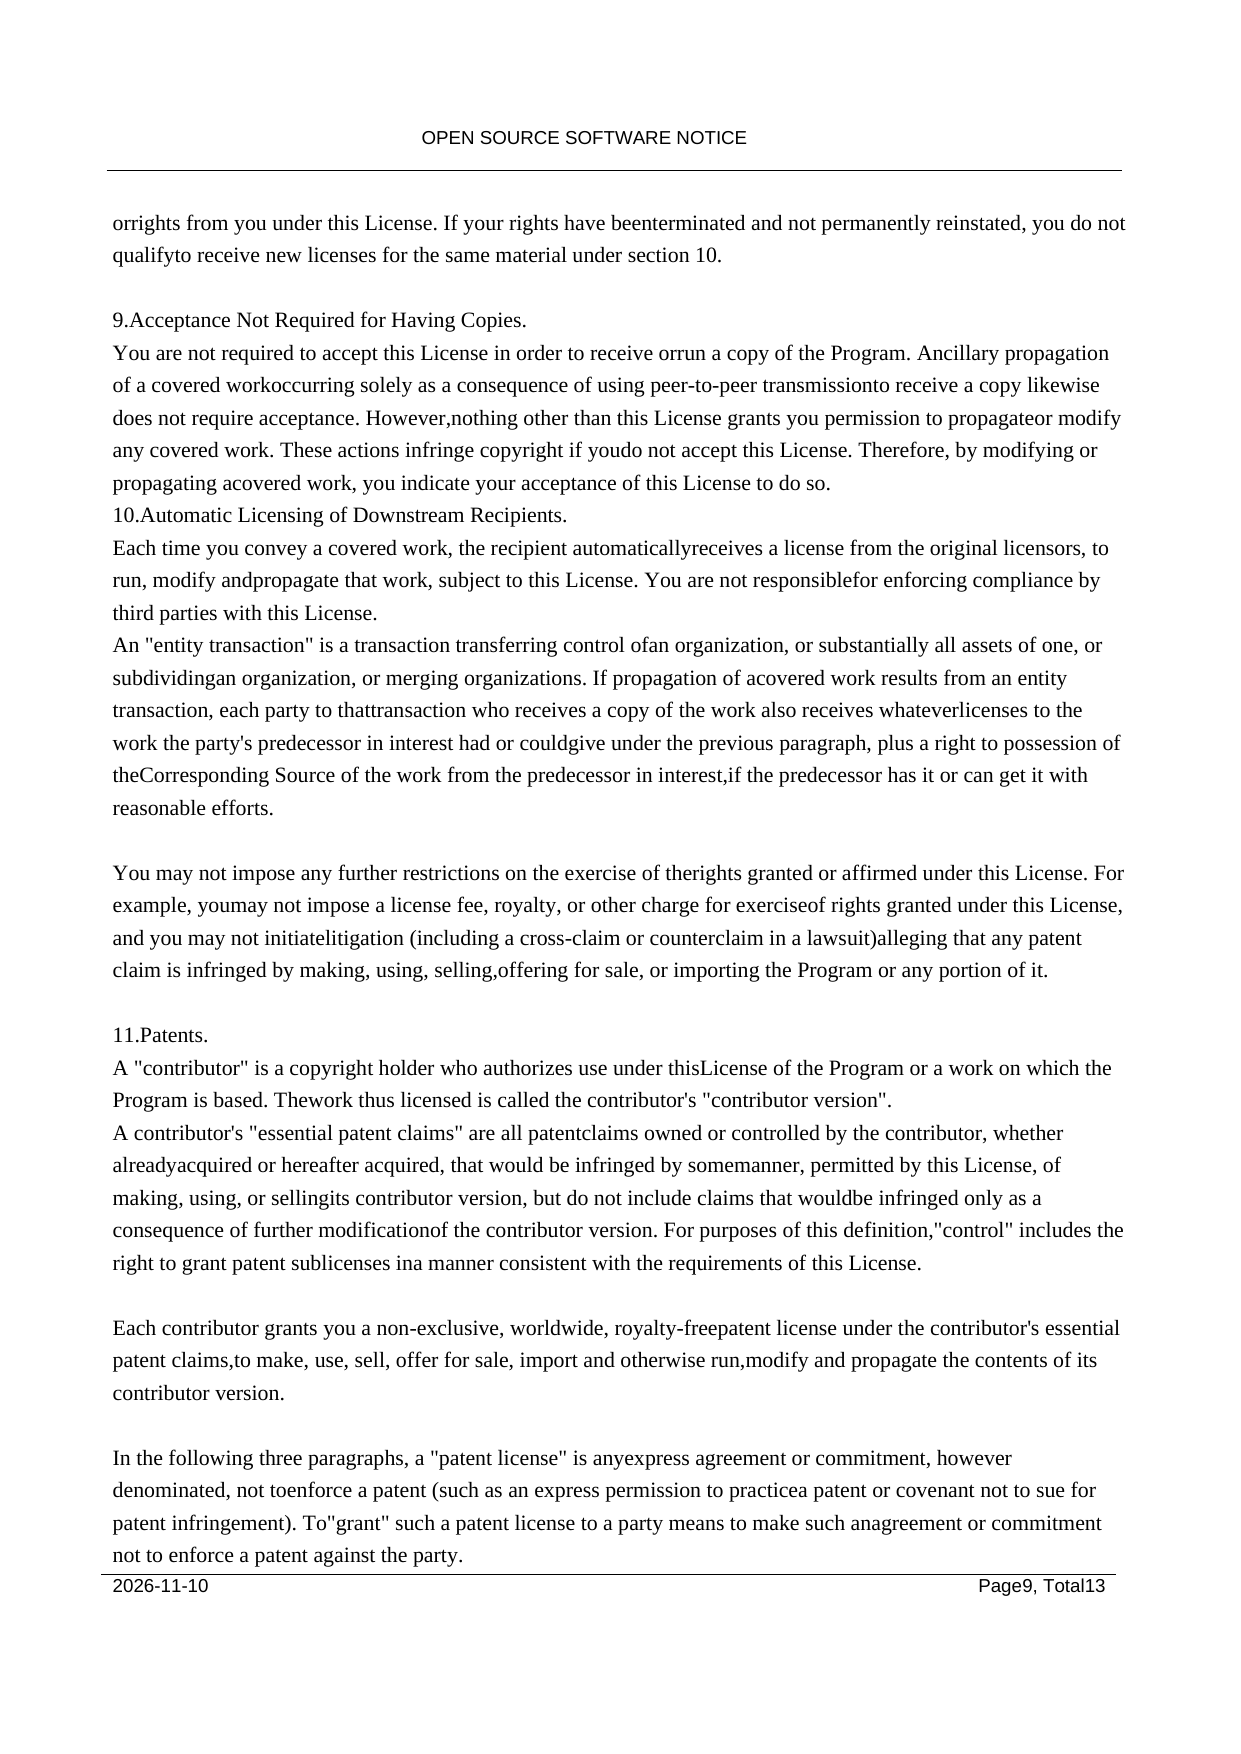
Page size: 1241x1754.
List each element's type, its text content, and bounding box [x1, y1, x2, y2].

text 10.Automatic Licensing of Downstream Recipients. [112, 499, 1128, 531]
text You may not impose any further restrictions on the exercise of therights granted or affirmed under this License. For example, youmay not impose a license fee, royalty, or other charge for exerciseof rights granted under this License, and you may not initiatelitigation (including a cross-claim or counterclaim in a lawsuit)alleging that any patent claim is infringed by making, using, selling,offering for sale, or importing the Program or any portion of it. [112, 856, 1128, 986]
text 9.Acceptance Not Required for Having Copies. [112, 304, 1128, 336]
text You are not required to accept this License in order to receive orrun a copy of the Program. Ancillary propagation of a covered workoccurring solely as a consequence of using peer-to-peer transmissionto receive a copy likewise does not require acceptance. However,nothing other than this License grants you permission to propagateor modify any covered work. These actions infringe copyright if youdo not accept this License. Therefore, by modifying or propagating acovered work, you indicate your acceptance of this License to do so. [112, 336, 1128, 499]
text In the following three paragraphs, a "patent license" is anyexpress agreement or commitment, however denominated, not toenforce a patent (such as an express permission to practicea patent or covenant not to sue for patent infringement). To"grant" such a patent license to a party means to make such anagreement or commitment not to enforce a patent against the party. [112, 1441, 1128, 1571]
text Each time you convey a covered work, the recipient automaticallyreceives a license from the original licensors, to run, modify andpropagate that work, subject to this License. You are not responsiblefor enforcing compliance by third parties with this License. [112, 531, 1128, 629]
text Each contributor grants you a non-exclusive, worldwide, royalty-freepatent license under the contributor's essential patent claims,to make, use, sell, offer for sale, import and otherwise run,modify and propagate the contents of its contributor version. [112, 1311, 1128, 1409]
text An "entity transaction" is a transaction transferring control ofan organization, or substantially all assets of one, or subdividingan organization, or merging organizations. If propagation of acovered work results from an entity transaction, each party to thattransaction who receives a copy of the work also receives whateverlicenses to the work the party's predecessor in interest had or couldgive under the previous paragraph, plus a right to possession of theCorresponding Source of the work from the predecessor in interest,if the predecessor has it or can get it with reasonable efforts. [112, 629, 1128, 824]
text A contributor's "essential patent claims" are all patentclaims owned or controlled by the contributor, whether alreadyacquired or hereafter acquired, that would be infringed by somemanner, permitted by this License, of making, using, or sellingits contributor version, but do not include claims that wouldbe infringed only as a consequence of further modificationof the contributor version. For purposes of this definition,"control" includes the right to grant patent sublicenses ina manner consistent with the requirements of this License. [112, 1116, 1128, 1279]
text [112, 206, 1128, 271]
text 11.Patents. [112, 1019, 1128, 1051]
text A "contributor" is a copyright holder who authorizes use under thisLicense of the Program or a work on which the Program is based. Thework thus licensed is called the contributor's "contributor version". [112, 1051, 1128, 1116]
